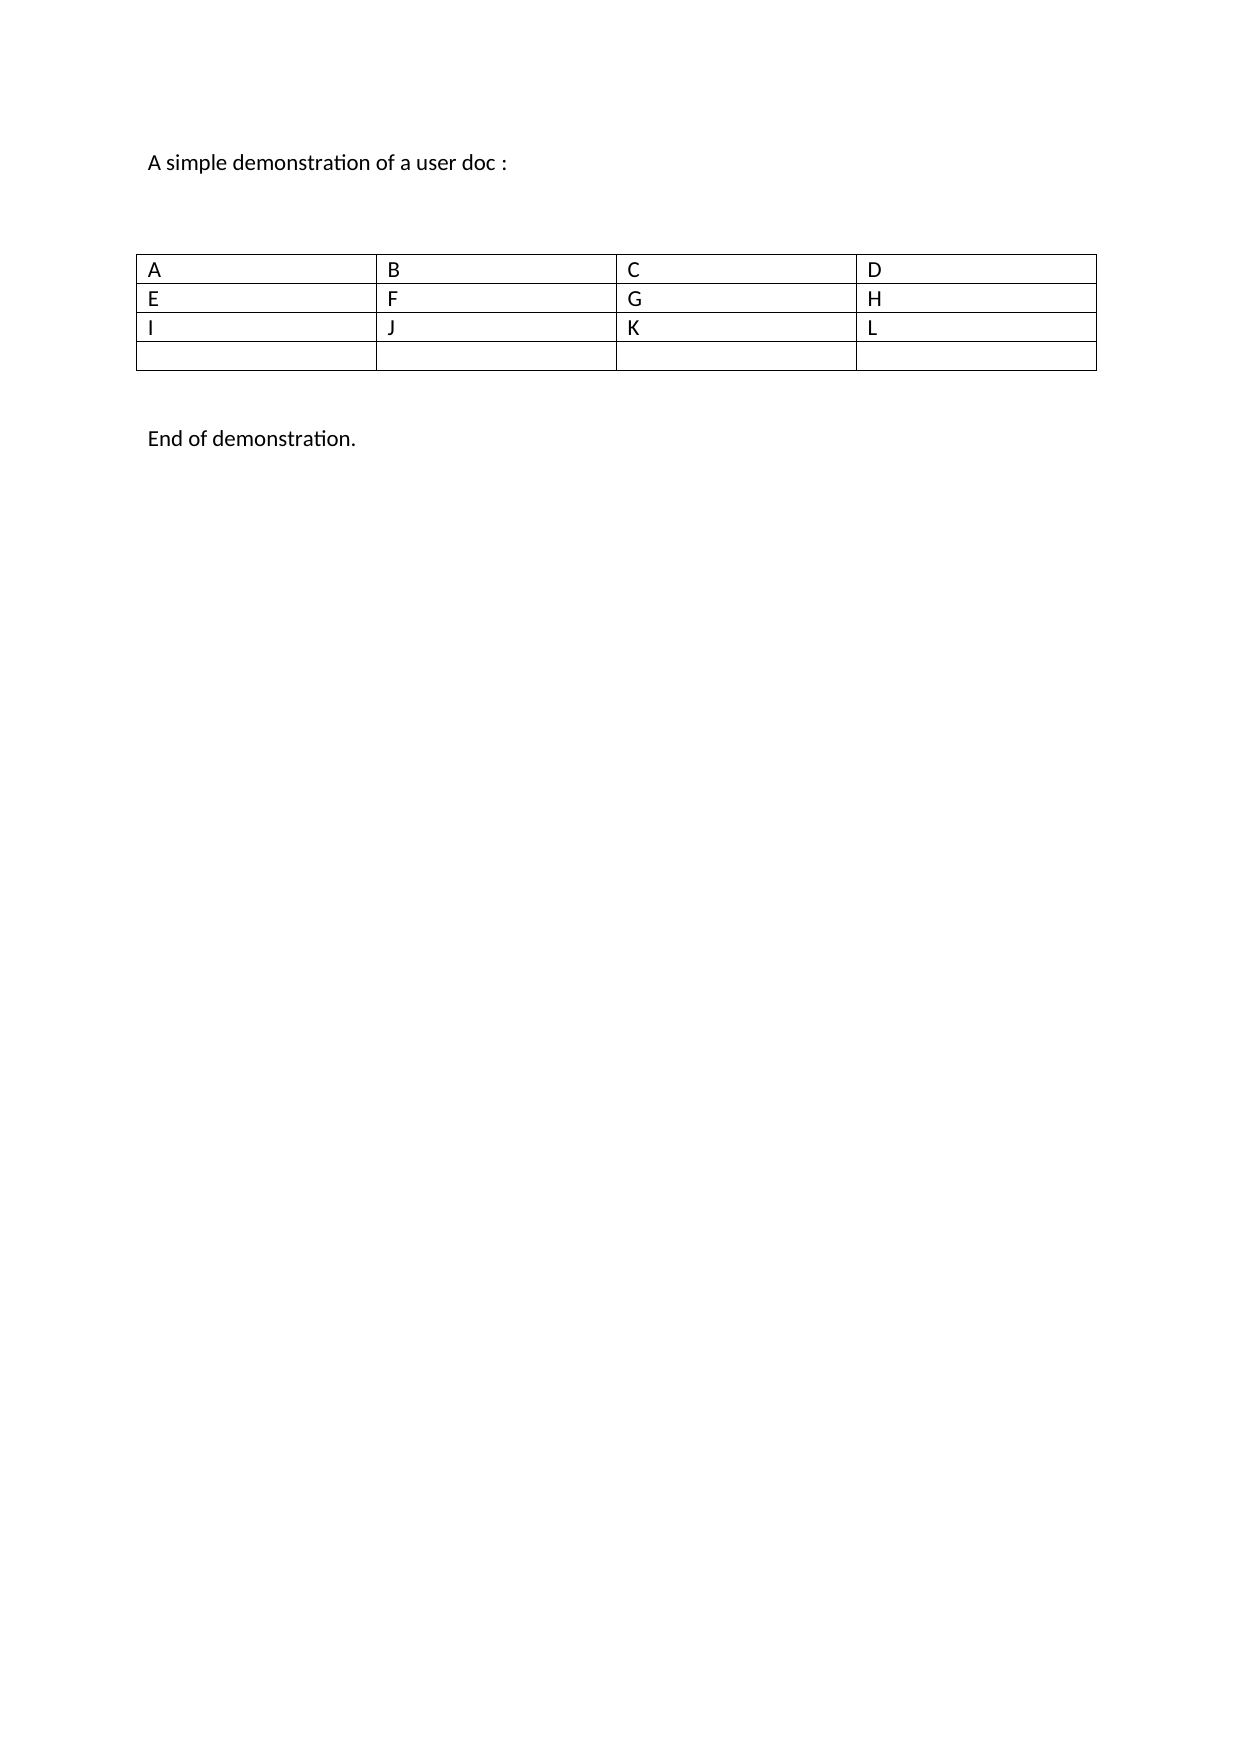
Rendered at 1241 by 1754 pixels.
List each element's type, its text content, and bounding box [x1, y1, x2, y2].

table_cell G [617, 284, 856, 312]
table_header A [137, 255, 376, 283]
text A simple demonstration of a user doc : [148, 148, 1093, 176]
table_cell L [857, 313, 1096, 341]
table_cell I [137, 313, 376, 341]
table_cell [377, 342, 616, 370]
table_cell [617, 342, 856, 370]
table_cell H [857, 284, 1096, 312]
table_header D [857, 255, 1096, 283]
table_header C [617, 255, 856, 283]
table_cell J [377, 313, 616, 341]
table_cell E [137, 284, 376, 312]
table_header B [377, 255, 616, 283]
table_cell F [377, 284, 616, 312]
table_cell [137, 342, 376, 370]
table_cell K [617, 313, 856, 341]
table_cell [857, 342, 1096, 370]
text End of demonstration. [148, 424, 1093, 452]
